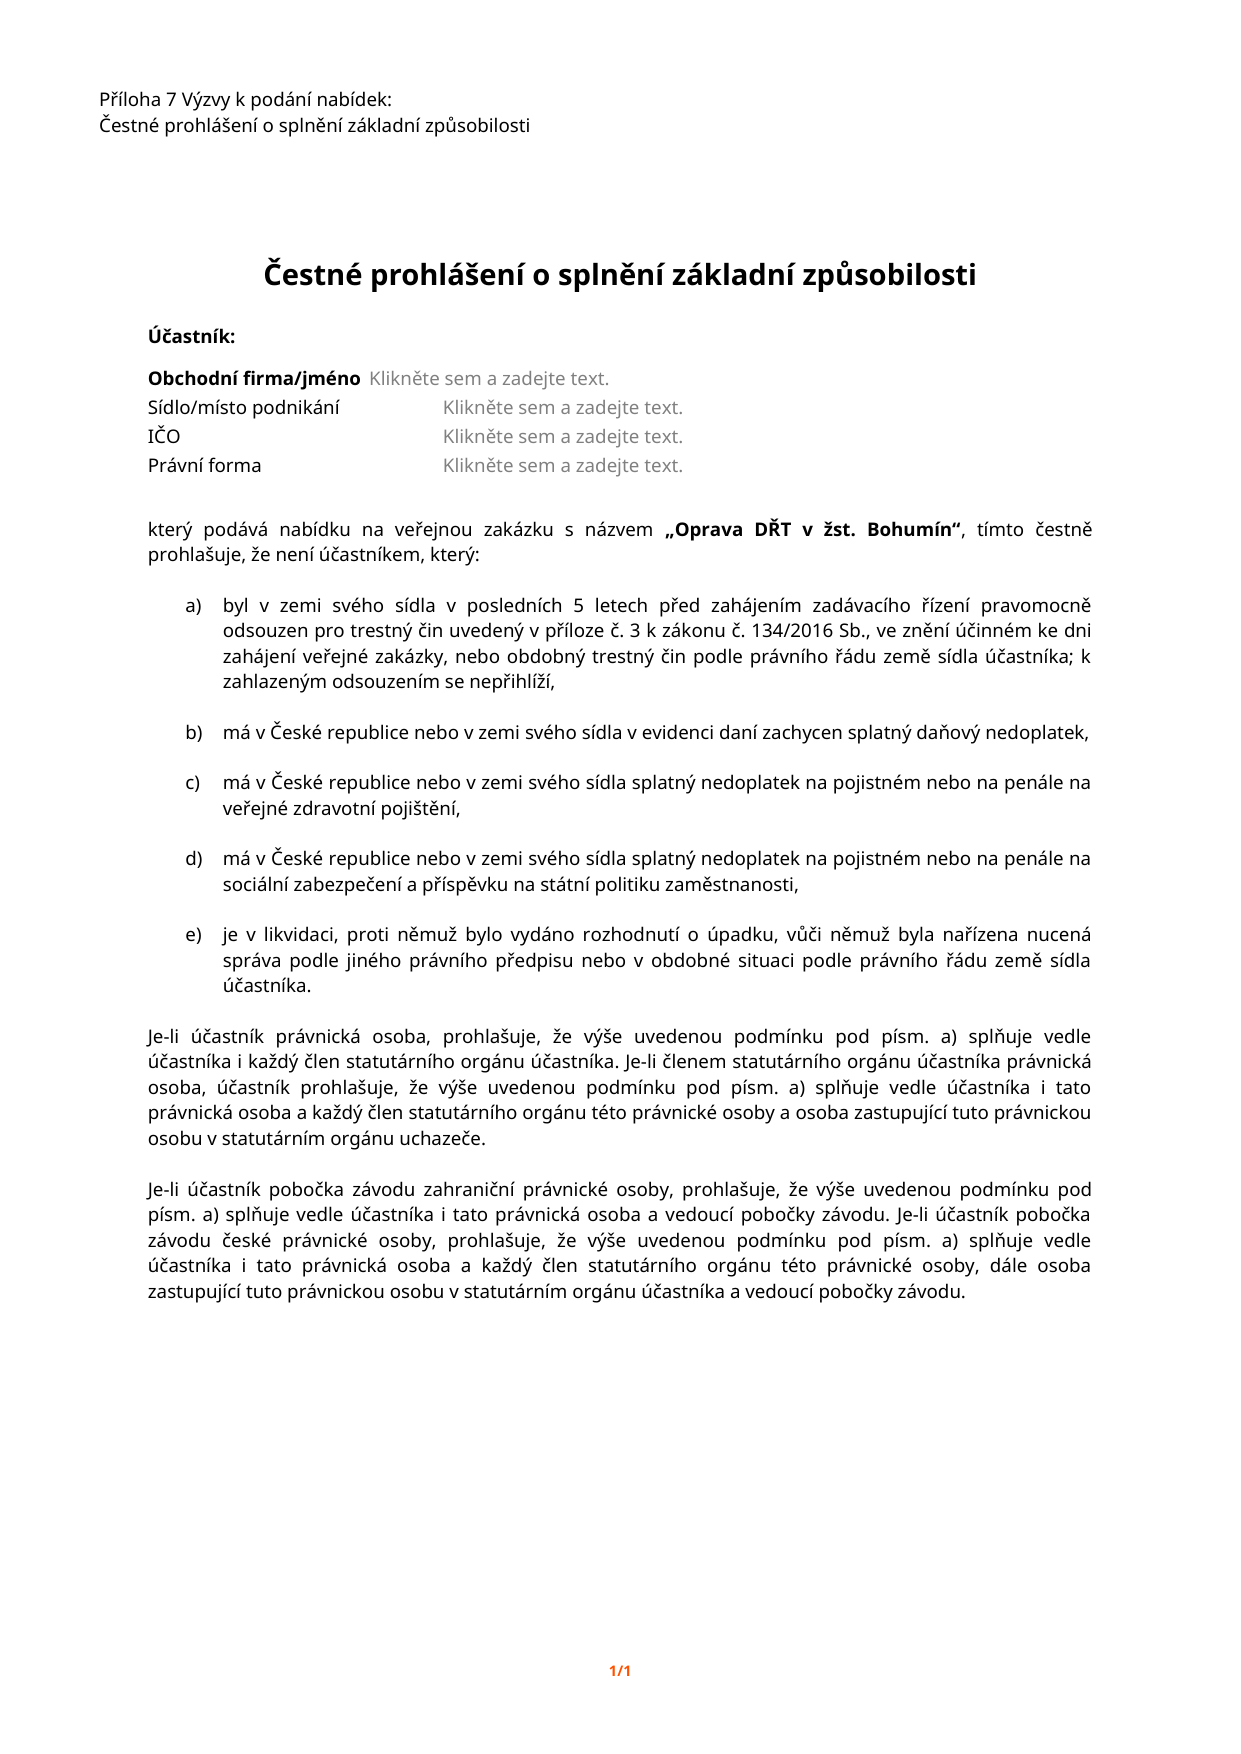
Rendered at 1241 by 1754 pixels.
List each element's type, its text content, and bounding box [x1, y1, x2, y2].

text Sídlo/místo podnikání [148, 391, 1093, 420]
text Účastník: [148, 318, 1093, 349]
text Obchodní firma/jméno [148, 362, 1093, 391]
text Právní forma [148, 449, 1093, 478]
text který podává nabídku na veřejnou zakázku s názvem „Oprava DŘT v žst. Bohumín“, tímto čestně prohlašuje, že není účastníkem, který: [148, 516, 1093, 567]
list má v České republice nebo v zemi svého sídla v evidenci daní zachycen splatný daňový nedoplatek, [185, 719, 1093, 744]
title Čestné prohlášení o splnění základní způsobilosti [148, 254, 1093, 293]
text Je-li účastník pobočka závodu zahraniční právnické osoby, prohlašuje, že výše uvedenou podmínku pod písm. a) splňuje vedle účastníka i tato právnická osoba a vedoucí pobočky závodu. Je-li účastník pobočka závodu české právnické osoby, prohlašuje, že výše uvedenou podmínku pod písm. a) splňuje vedle účastníka i tato právnická osoba a každý člen statutárního orgánu této právnické osoby, dále osoba zastupující tuto právnickou osobu v statutárním orgánu účastníka a vedoucí pobočky závodu. [148, 1176, 1093, 1304]
text IČO [148, 420, 1093, 449]
list byl v zemi svého sídla v posledních 5 letech před zahájením zadávacího řízení pravomocně odsouzen pro trestný čin uvedený v příloze č. 3 k zákonu č. 134/2016 Sb., ve znění účinném ke dni zahájení veřejné zakázky, nebo obdobný trestný čin podle právního řádu země sídla účastníka; k zahlazeným odsouzením se nepřihlíží, [185, 592, 1093, 694]
list má v České republice nebo v zemi svého sídla splatný nedoplatek na pojistném nebo na penále na sociální zabezpečení a příspěvku na státní politiku zaměstnanosti, [185, 846, 1093, 897]
text Je-li účastník právnická osoba, prohlašuje, že výše uvedenou podmínku pod písm. a) splňuje vedle účastníka i každý člen statutárního orgánu účastníka. Je-li členem statutárního orgánu účastníka právnická osoba, účastník prohlašuje, že výše uvedenou podmínku pod písm. a) splňuje vedle účastníka i tato právnická osoba a každý člen statutárního orgánu této právnické osoby a osoba zastupující tuto právnickou osobu v statutárním orgánu uchazeče. [148, 1023, 1093, 1151]
list má v České republice nebo v zemi svého sídla splatný nedoplatek na pojistném nebo na penále na veřejné zdravotní pojištění, [185, 769, 1093, 821]
list je v likvidaci, proti němuž bylo vydáno rozhodnutí o úpadku, vůči němuž byla nařízena nucená správa podle jiného právního předpisu nebo v obdobné situaci podle právního řádu země sídla účastníka. [185, 922, 1093, 998]
